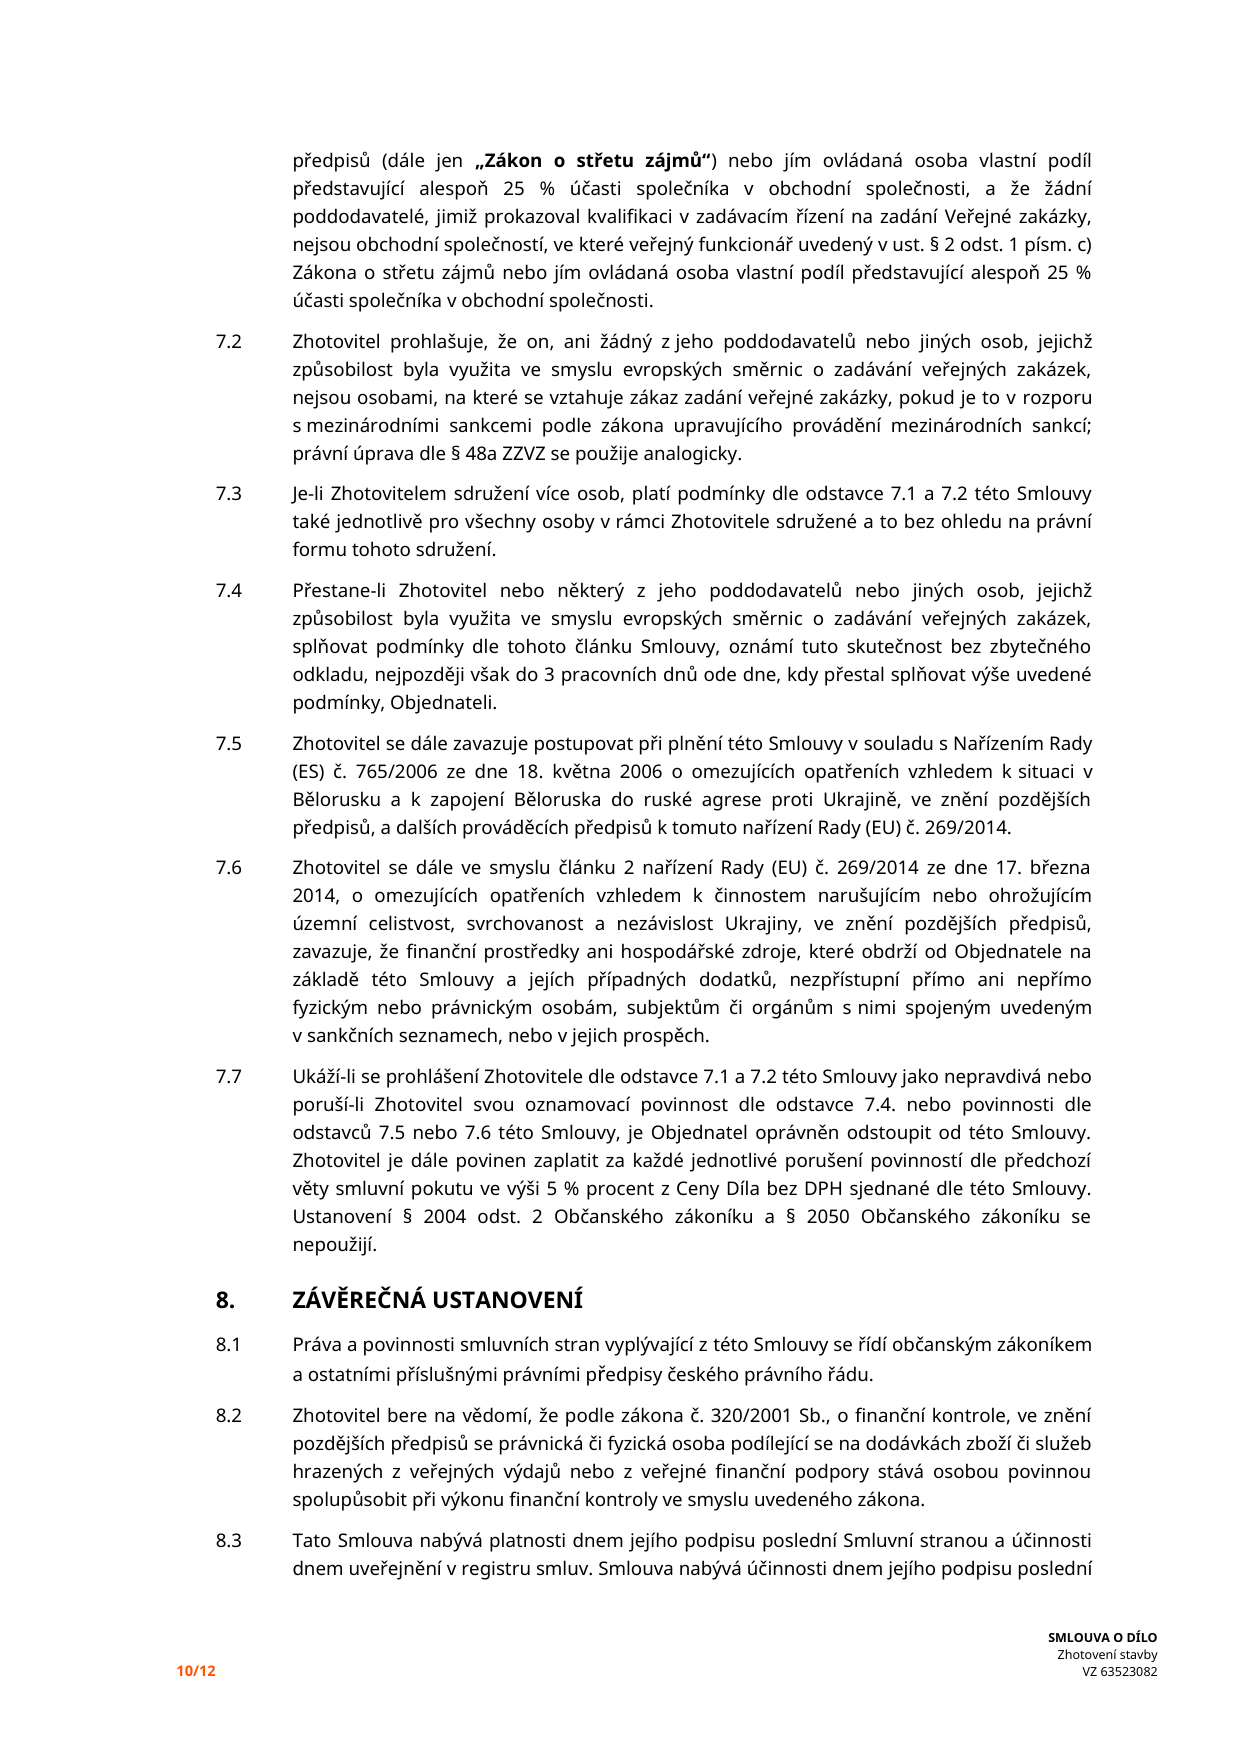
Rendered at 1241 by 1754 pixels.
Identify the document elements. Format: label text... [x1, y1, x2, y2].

text Je-li Zhotovitelem sdružení více osob, platí podmínky dle odstavce 7.1 a 7.2 této Smlouvy také jednotlivě pro všechny osoby v rámci Zhotovitele sdružené a to bez ohledu na právní formu tohoto sdružení. [216, 481, 1093, 562]
text Práva a povinnosti smluvních stran vyplývající z této Smlouvy se řídí občanským zákoníkem a ostatními příslušnými právními předpisy českého právního řádu. [216, 1331, 1093, 1387]
text Přestane-li Zhotovitel nebo některý z jeho poddodavatelů nebo jiných osob, jejichž způsobilost byla využita ve smyslu evropských směrnic o zadávání veřejných zakázek, splňovat podmínky dle tohoto článku Smlouvy, oznámí tuto skutečnost bez zbytečného odkladu, nejpozději však do 3 pracovních dnů ode dne, kdy přestal splňovat výše uvedené podmínky, Objednateli. [216, 577, 1093, 715]
text Zhotovitel se dále ve smyslu článku 2 nařízení Rady (EU) č. 269/2014 ze dne 17. března 2014, o omezujících opatřeních vzhledem k činnostem narušujícím nebo ohrožujícím územní celistvost, svrchovanost a nezávislost Ukrajiny, ve znění pozdějších předpisů, zavazuje, že finanční prostředky ani hospodářské zdroje, které obdrží od Objednatele na základě této Smlouvy a jejích případných dodatků, nezpřístupní přímo ani nepřímo fyzickým nebo právnickým osobám, subjektům či orgánům s nimi spojeným uvedeným v sankčních seznamech, nebo v jejich prospěch. [216, 854, 1093, 1048]
text ZÁVĚREČNÁ USTANOVENÍ [216, 1284, 1093, 1316]
text Zhotovitel prohlašuje, že on, ani žádný z jeho poddodavatelů nebo jiných osob, jejichž způsobilost byla využita ve smyslu evropských směrnic o zadávání veřejných zakázek, nejsou osobami, na které se vztahuje zákaz zadání veřejné zakázky, pokud je to v rozporu s mezinárodními sankcemi podle zákona upravujícího provádění mezinárodních sankcí; právní úprava dle § 48a ZZVZ se použije analogicky. [216, 328, 1093, 466]
text Zhotovitel bere na vědomí, že podle zákona č. 320/2001 Sb., o finanční kontrole, ve znění pozdějších předpisů se právnická či fyzická osoba podílející se na dodávkách zboží či služeb hrazených z veřejných výdajů nebo z veřejné finanční podpory stává osobou povinnou spolupůsobit při výkonu finanční kontroly ve smyslu uvedeného zákona. [216, 1403, 1093, 1512]
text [216, 1527, 1093, 1581]
text Ukáží-li se prohlášení Zhotovitele dle odstavce 7.1 a 7.2 této Smlouvy jako nepravdivá nebo poruší-li Zhotovitel svou oznamovací povinnost dle odstavce 7.4. nebo povinnosti dle odstavců 7.5 nebo 7.6 této Smlouvy, je Objednatel oprávněn odstoupit od této Smlouvy. Zhotovitel je dále povinen zaplatit za každé jednotlivé porušení povinností dle předchozí věty smluvní pokutu ve výši 5 % procent z Ceny Díla bez DPH sjednané dle této Smlouvy. Ustanovení § 2004 odst. 2 Občanského zákoníku a § 2050 Občanského zákoníku se nepoužijí. [216, 1063, 1093, 1257]
text Zhotovitel se dále zavazuje postupovat při plnění této Smlouvy v souladu s Nařízením Rady (ES) č. 765/2006 ze dne 18. května 2006 o omezujících opatřeních vzhledem k situaci v Bělorusku a k zapojení Běloruska do ruské agrese proti Ukrajině, ve znění pozdějších předpisů, a dalších prováděcích předpisů k tomuto nařízení Rady (EU) č. 269/2014. [216, 730, 1093, 839]
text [216, 147, 1093, 313]
